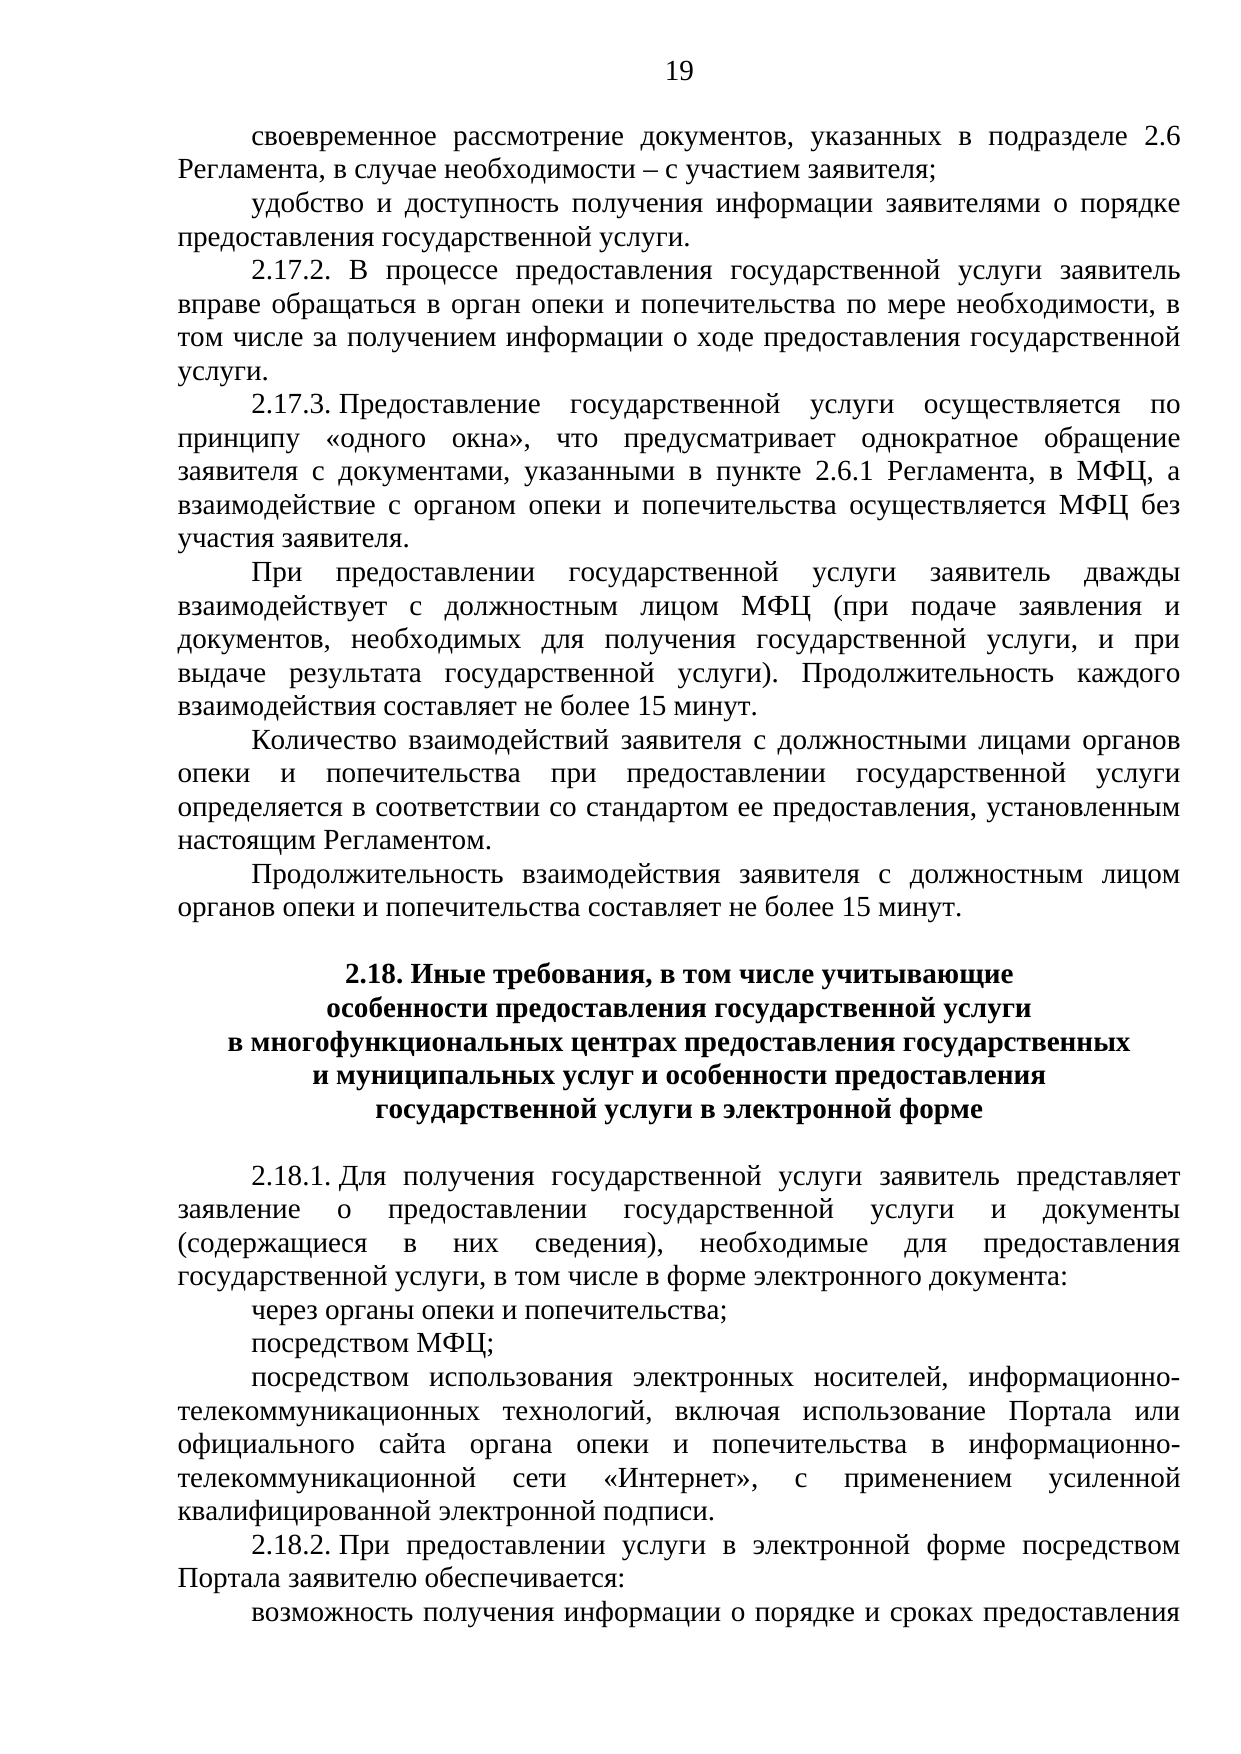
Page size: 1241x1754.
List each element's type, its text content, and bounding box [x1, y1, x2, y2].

text 2.17.2. В процессе предоставления государственной услуги заявитель вправе обращаться в орган опеки и попечительства по мере необходимости, в том числе за получением информации о ходе предоставления государственной услуги. [177, 252, 1181, 386]
text 2.17.3. Предоставление государственной услуги осуществляется по принципу «одного окна», что предусматривает однократное обращение заявителя с документами, указанными в пункте 2.6.1 Регламента, в МФЦ, а взаимодействие с органом опеки и попечительства осуществляется МФЦ без участия заявителя. [177, 386, 1181, 554]
text При предоставлении государственной услуги заявитель дважды взаимодействует с должностным лицом МФЦ (при подаче заявления и документов, необходимых для получения государственной услуги, и при выдаче результата государственной услуги). Продолжительность каждого взаимодействия составляет не более 15 минут. [177, 554, 1181, 722]
text 2.18.2. При предоставлении услуги в электронной форме посредством Портала заявителю обеспечивается: [177, 1527, 1181, 1594]
text 2.18.1. Для получения государственной услуги заявитель представляет заявление о предоставлении государственной услуги и документы (содержащиеся в них сведения), необходимые для предоставления государственной услуги, в том числе в форме электронного документа: [177, 1158, 1181, 1292]
text и муниципальных услуг и особенности предоставления [177, 1057, 1181, 1091]
text особенности предоставления государственной услуги [177, 990, 1181, 1024]
text государственной услуги в электронной форме [177, 1091, 1181, 1124]
text через органы опеки и попечительства; [177, 1292, 1181, 1326]
text в многофункциональных центрах предоставления государственных [177, 1024, 1181, 1057]
text удобство и доступность получения информации заявителями о порядке предоставления государственной услуги. [177, 185, 1181, 252]
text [177, 1594, 1181, 1627]
text Количество взаимодействий заявителя с должностными лицами органов опеки и попечительства при предоставлении государственной услуги определяется в соответствии со стандартом ее предоставления, установленным настоящим Регламентом. [177, 722, 1181, 856]
text 2.18. Иные требования, в том числе учитывающие [177, 957, 1181, 990]
text Продолжительность взаимодействия заявителя с должностным лицом органов опеки и попечительства составляет не более 15 минут. [177, 856, 1181, 923]
text своевременное рассмотрение документов, указанных в подразделе 2.6 Регламента, в случае необходимости – с участием заявителя; [177, 118, 1181, 185]
text посредством МФЦ; [177, 1326, 1181, 1359]
text посредством использования электронных носителей, информационно-телекоммуникационных технологий, включая использование Портала или официального сайта органа опеки и попечительства в информационно-телекоммуникационной сети «Интернет», с применением усиленной квалифицированной электронной подписи. [177, 1359, 1181, 1527]
